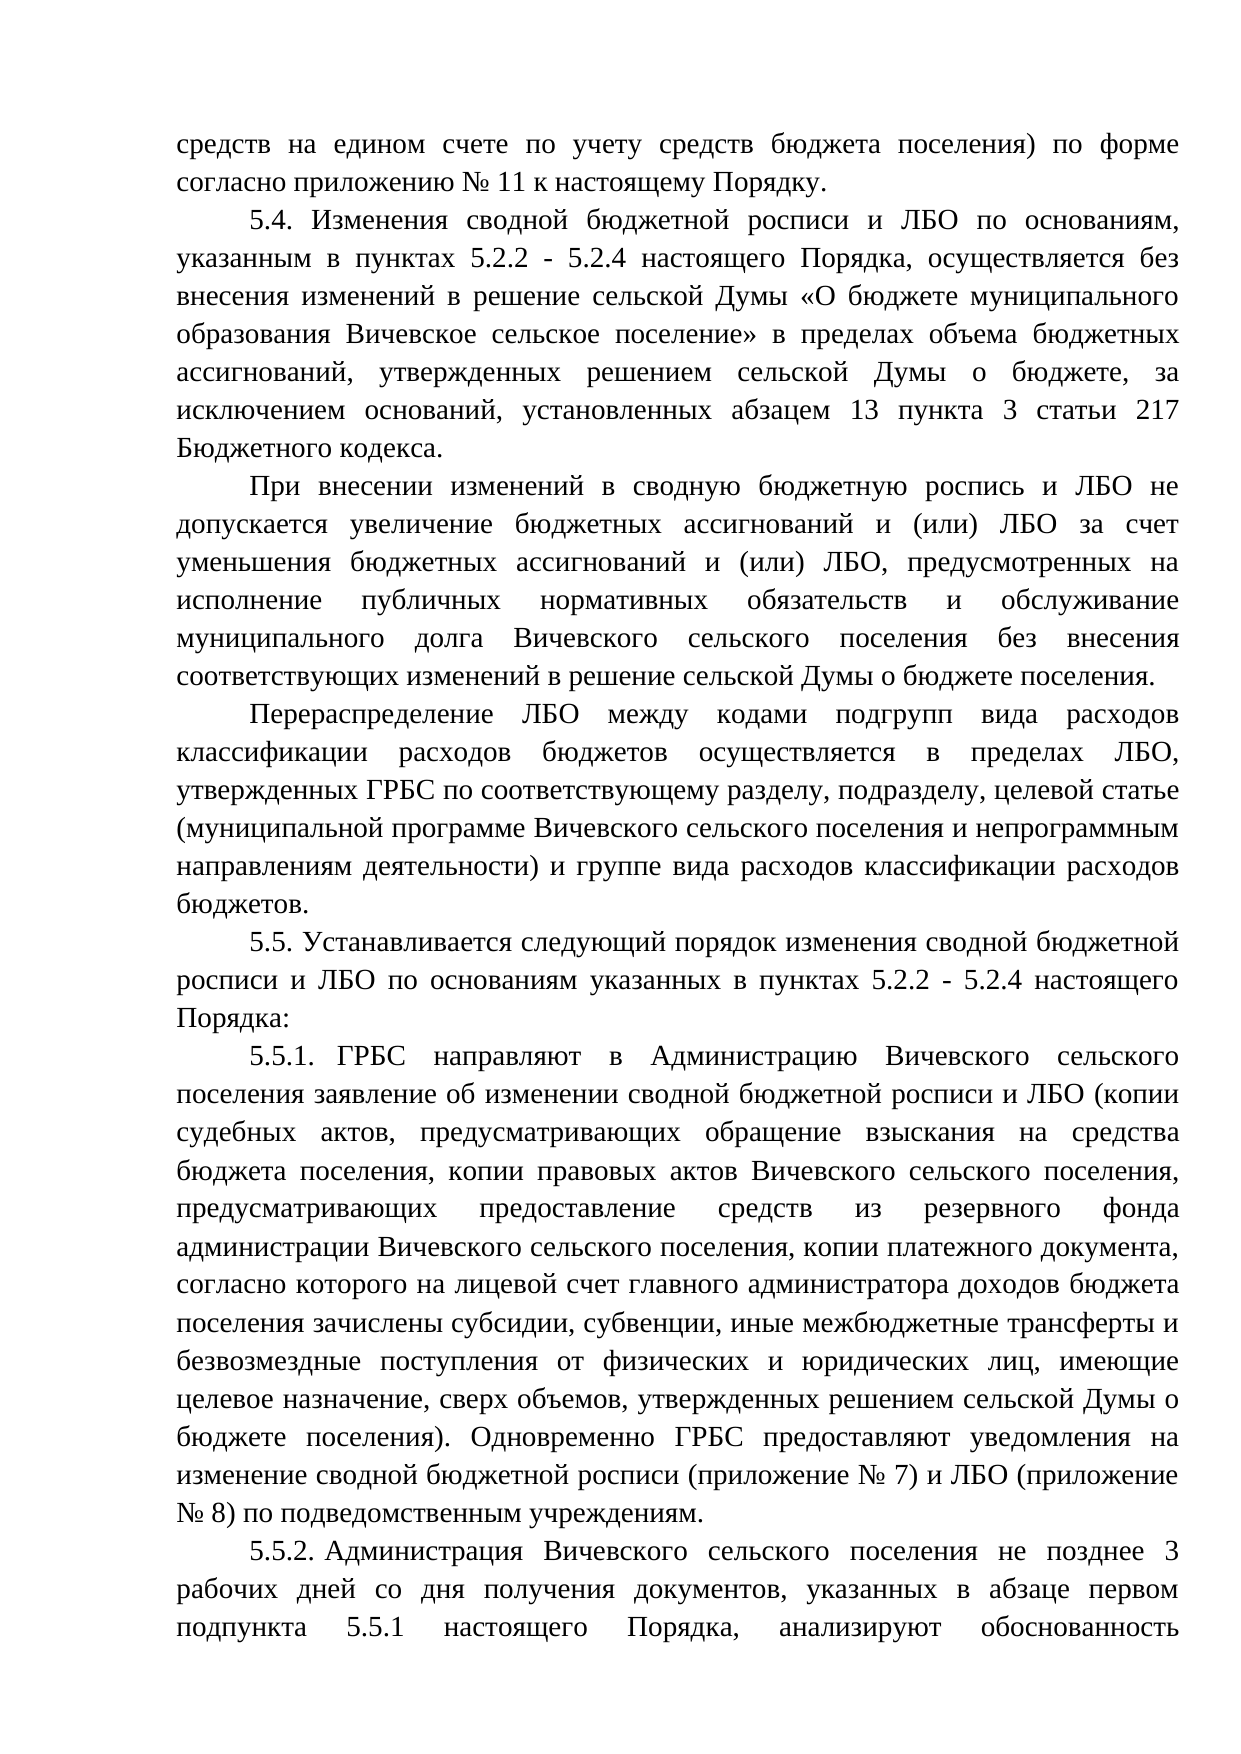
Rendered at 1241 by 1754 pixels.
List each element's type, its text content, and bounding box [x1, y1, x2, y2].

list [176, 1530, 1180, 1644]
text 5.5. Устанавливается следующий порядок изменения сводной бюджетной росписи и ЛБО по основаниям указанных в пунктах 5.2.2 - 5.2.4 настоящего Порядка: [176, 921, 1180, 1035]
text При внесении изменений в сводную бюджетную роспись и ЛБО не допускается увеличение бюджетных ассигнований и (или) ЛБО за счет уменьшения бюджетных ассигнований и (или) ЛБО, предусмотренных на исполнение публичных нормативных обязательств и обслуживание муниципального долга Вичевского сельского поселения без внесения соответствующих изменений в решение сельской Думы о бюджете поселения. [176, 465, 1180, 693]
text Перераспределение ЛБО между кодами подгрупп вида расходов классификации расходов бюджетов осуществляется в пределах ЛБО, утвержденных ГРБС по соответствующему разделу, подразделу, целевой статье (муниципальной программе Вичевского сельского поселения и непрограммным направлениям деятельности) и группе вида расходов классификации расходов бюджетов. [176, 693, 1180, 921]
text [176, 123, 1180, 199]
list ГРБС направляют в Администрацию Вичевского сельского поселения заявление об изменении сводной бюджетной росписи и ЛБО (копии судебных актов, предусматривающих обращение взыскания на средства бюджета поселения, копии правовых актов Вичевского сельского поселения, предусматривающих предоставление средств из резервного фонда администрации Вичевского сельского поселения, копии платежного документа, согласно которого на лицевой счет главного администратора доходов бюджета поселения зачислены субсидии, субвенции, иные межбюджетные трансферты и безвозмездные поступления от физических и юридических лиц, имеющие целевое назначение, сверх объемов, утвержденных решением сельской Думы о бюджете поселения). Одновременно ГРБС предоставляют уведомления на изменение сводной бюджетной росписи (приложение № 7) и ЛБО (приложение № 8) по подведомственным учреждениям. [176, 1035, 1180, 1530]
text 5.4. Изменения сводной бюджетной росписи и ЛБО по основаниям, указанным в пунктах 5.2.2 - 5.2.4 настоящего Порядка, осуществляется без внесения изменений в решение сельской Думы «О бюджете муниципального образования Вичевское сельское поселение» в пределах объема бюджетных ассигнований, утвержденных решением сельской Думы о бюджете, за исключением оснований, установленных абзацем 13 пункта 3 статьи 217 Бюджетного кодекса. [176, 199, 1180, 465]
